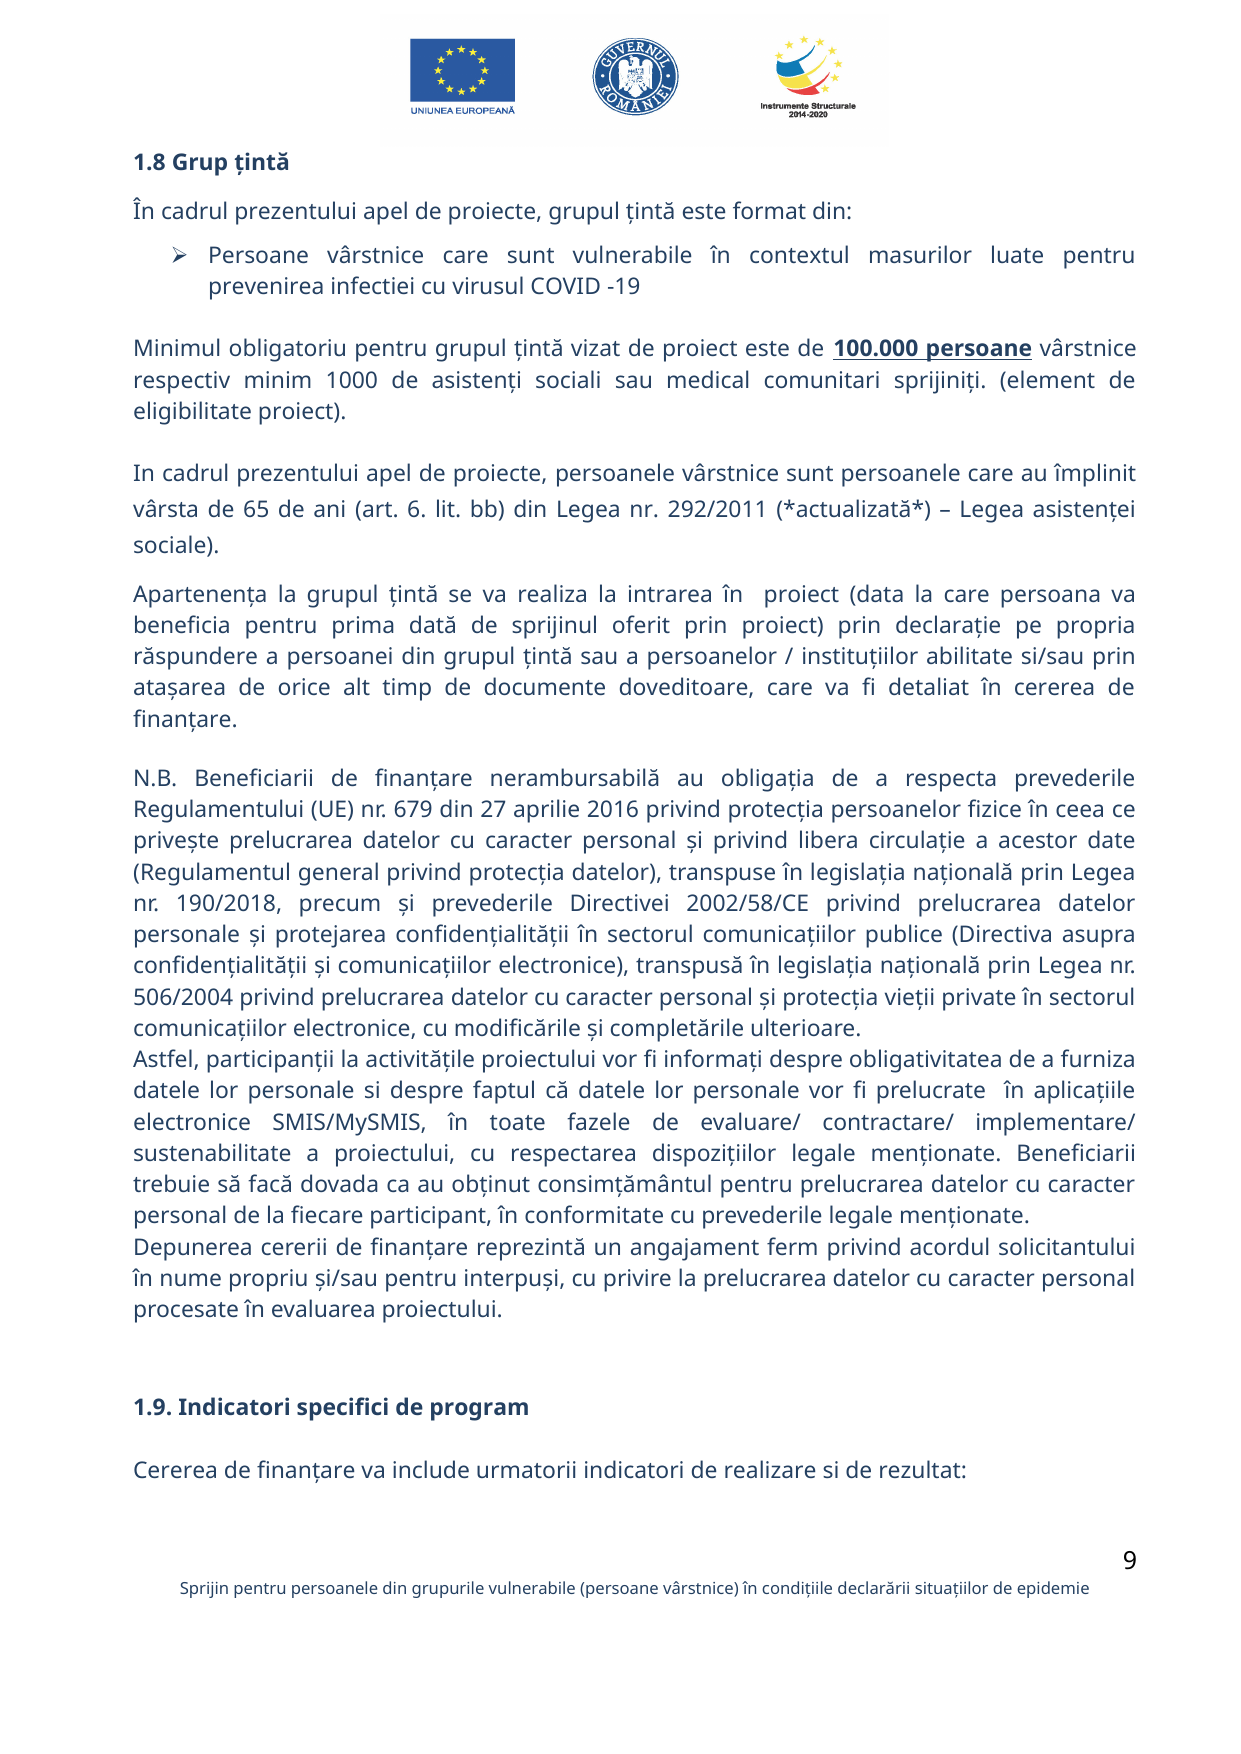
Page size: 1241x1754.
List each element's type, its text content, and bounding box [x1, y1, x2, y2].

subtitle 1.8 Grup țintă [133, 146, 1137, 178]
text În cadrul prezentului apel de proiecte, grupul țintă este format din: [133, 195, 1137, 226]
text Minimul obligatoriu pentru grupul țintă vizat de proiect este de 100.000 persoane vârstnice respectiv minim 1000 de asistenți sociali sau medical comunitari sprijiniți. (element de eligibilitate proiect). [133, 332, 1137, 426]
list Persoane vârstnice care sunt vulnerabile în contextul masurilor luate pentru prevenirea infectiei cu virusul COVID -19 [170, 238, 1137, 301]
text In cadrul prezentului apel de proiecte, persoanele vârstnice sunt persoanele care au împlinit vârsta de 65 de ani (art. 6. lit. bb) din Legea nr. 292/2011 (*actualizată*) – Legea asistenței sociale). [133, 457, 1137, 560]
text Apartenența la grupul țintă se va realiza la intrarea în proiect (data la care persoana va beneficia pentru prima dată de sprijinul oferit prin proiect) prin declarație pe propria răspundere a persoanei din grupul țintă sau a persoanelor / instituțiilor abilitate si/sau prin atașarea de orice alt timp de documente doveditoare, care va fi detaliat în cererea de finanțare. [133, 578, 1137, 734]
text Cererea de finanțare va include urmatorii indicatori de realizare si de rezultat: [133, 1453, 1137, 1485]
text Depunerea cererii de finanțare reprezintă un angajament ferm privind acordul solicitantului în nume propriu și/sau pentru interpuși, cu privire la prelucrarea datelor cu caracter personal procesate în evaluarea proiectului. [133, 1231, 1137, 1324]
subtitle 1.9. Indicatori specifici de program [133, 1391, 1137, 1422]
text Astfel, participanții la activitățile proiectului vor fi informați despre obligativitatea de a furniza datele lor personale si despre faptul că datele lor personale vor fi prelucrate în aplicațiile electronice SMIS/MySMIS, în toate fazele de evaluare/ contractare/ implementare/ sustenabilitate a proiectului, cu respectarea dispozițiilor legale menționate. Beneficiarii trebuie să facă dovada ca au obținut consimțământul pentru prelucrarea datelor cu caracter personal de la fiecare participant, în conformitate cu prevederile legale menționate. [133, 1043, 1137, 1231]
picture [380, 14, 890, 147]
text N.B. Beneficiarii de finanțare nerambursabilă au obligația de a respecta prevederile Regulamentului (UE) nr. 679 din 27 aprilie 2016 privind protecția persoanelor fizice în ceea ce privește prelucrarea datelor cu caracter personal și privind libera circulație a acestor date (Regulamentul general privind protecția datelor), transpuse în legislația națională prin Legea nr. 190/2018, precum și prevederile Directivei 2002/58/CE privind prelucrarea datelor personale și protejarea confidențialității în sectorul comunicațiilor publice (Directiva asupra confidențialității și comunicațiilor electronice), transpusă în legislația națională prin Legea nr. 506/2004 privind prelucrarea datelor cu caracter personal și protecția vieții private în sectorul comunicațiilor electronice, cu modificările și completările ulterioare. [133, 762, 1137, 1043]
